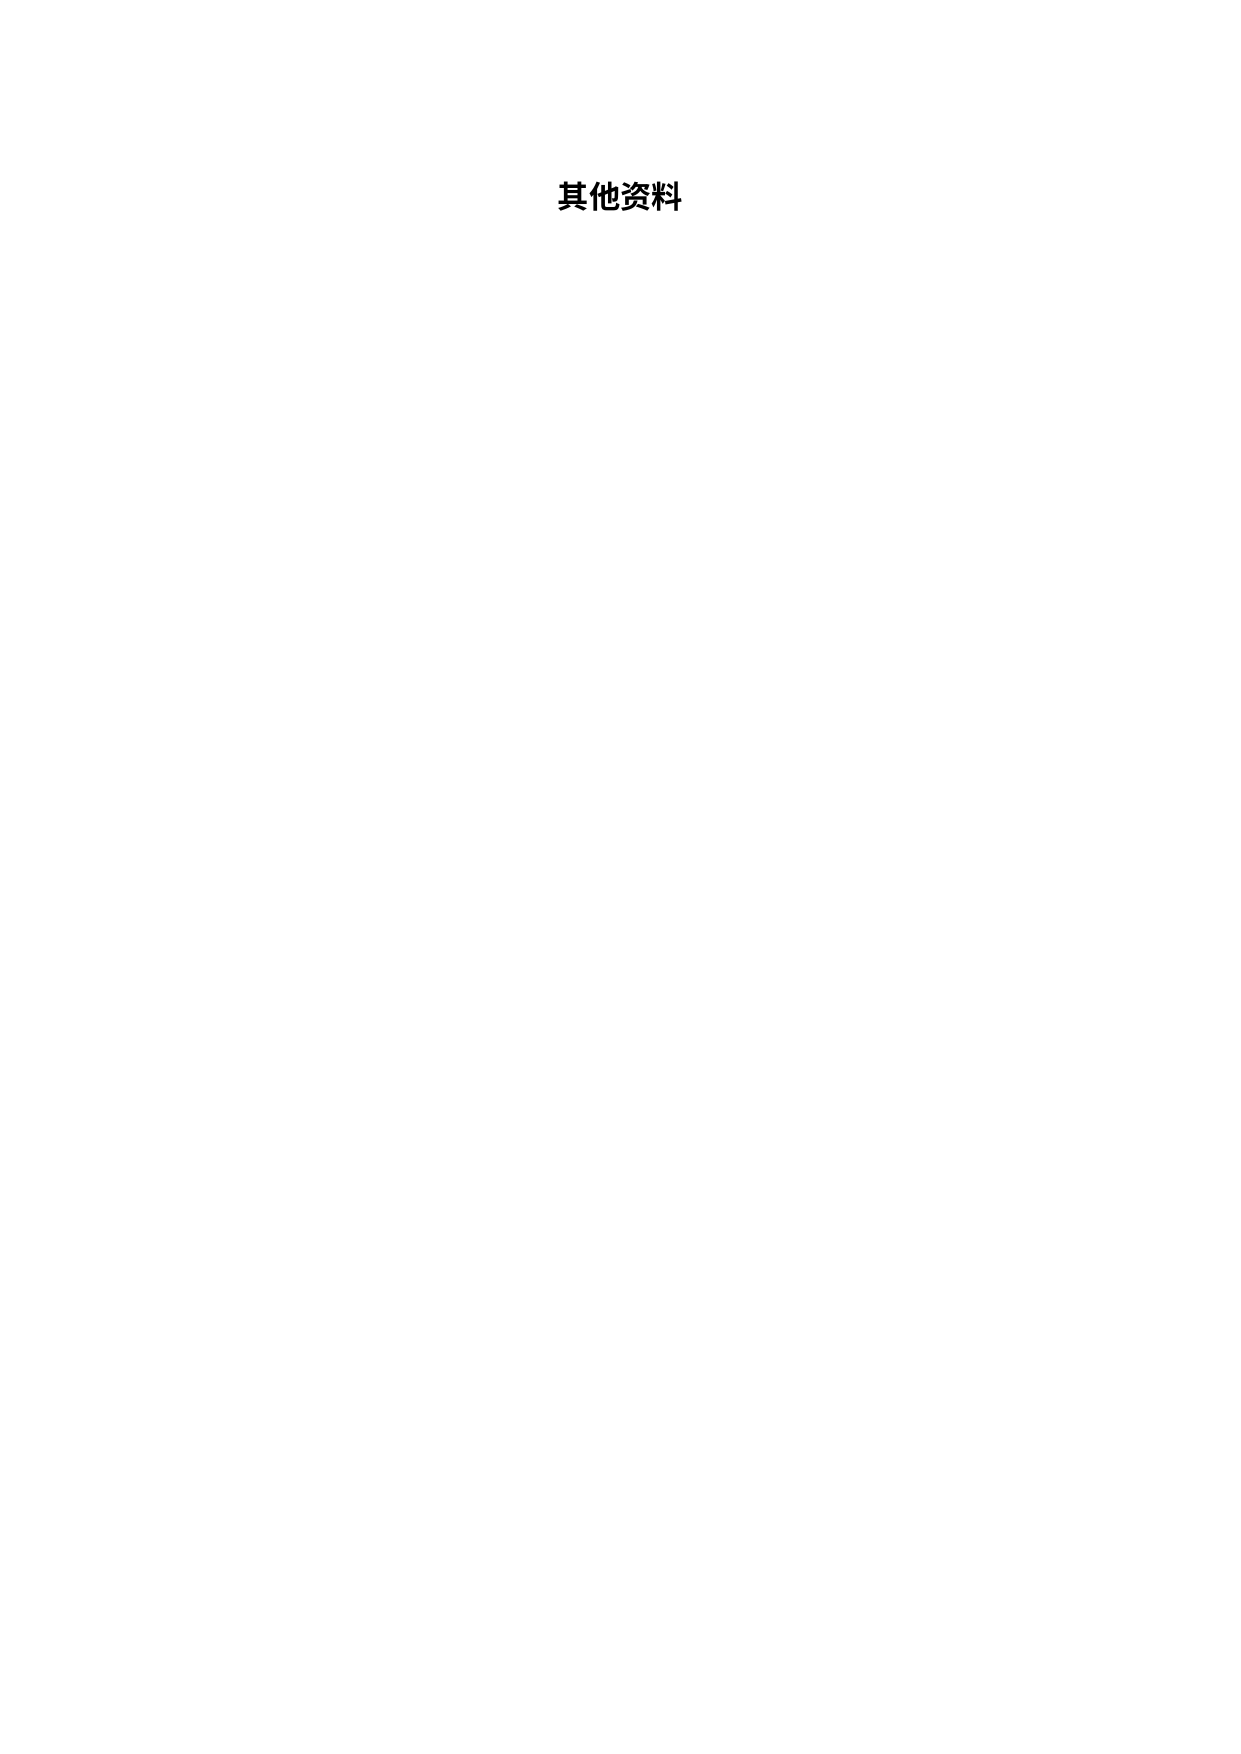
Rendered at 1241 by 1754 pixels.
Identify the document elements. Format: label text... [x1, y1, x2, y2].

text 其他资料 [187, 162, 1053, 227]
